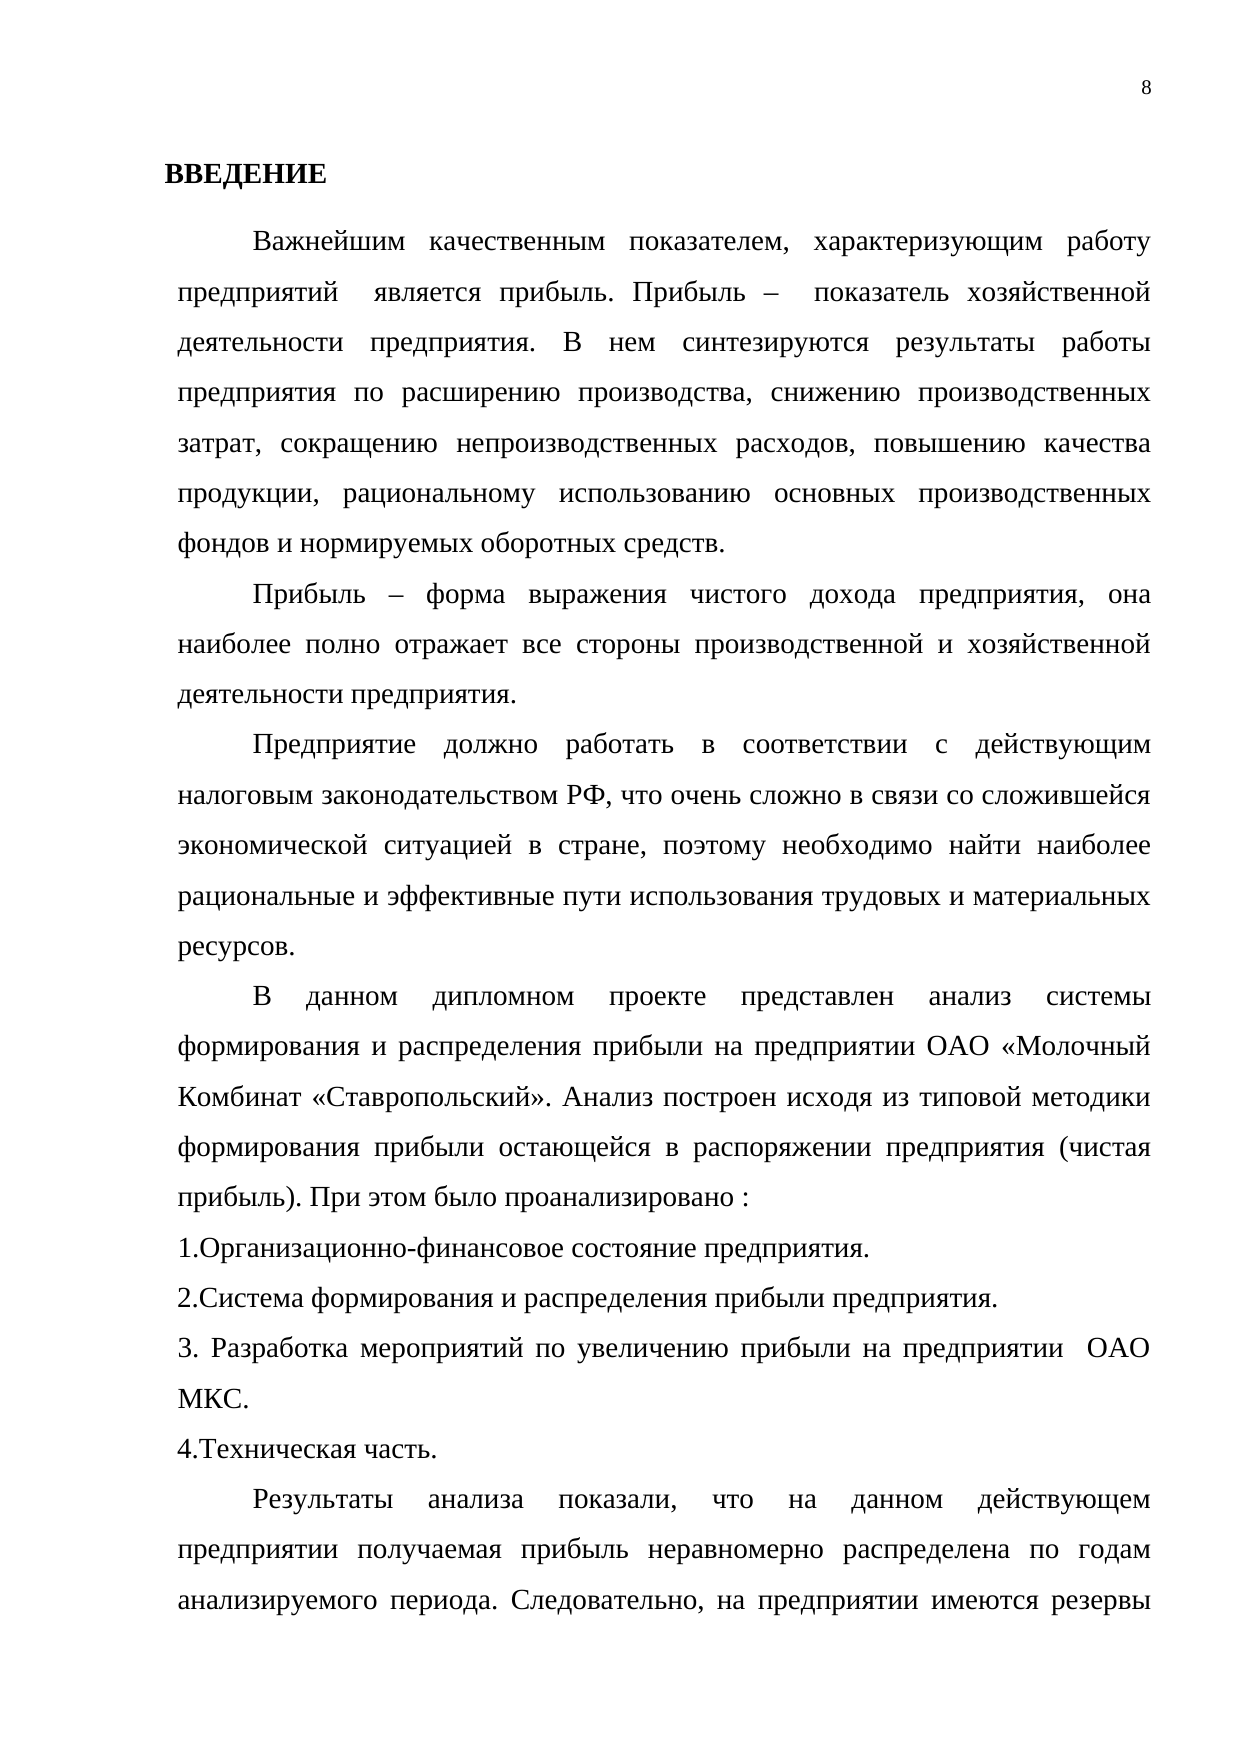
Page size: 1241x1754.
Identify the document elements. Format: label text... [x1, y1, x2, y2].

text Важнейшим качественным показателем, характеризующим работу предприятий является прибыль. Прибыль – показатель хозяйственной деятельности предприятия. В нем синтезируются результаты работы предприятия по расширению производства, снижению производственных затрат, сокращению непроизводственных расходов, повышению качества продукции, рациональному использованию основных производственных фондов и нормируемых оборотных средств. [148, 223, 1152, 559]
text 3. Разработка мероприятий по увеличению прибыли на предприятии ОАО МКС. [177, 1330, 1152, 1414]
text 1.Организационно-финансовое состояние предприятия. [177, 1230, 1181, 1263]
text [177, 1481, 1152, 1616]
text 4.Техническая часть. [148, 1431, 1152, 1464]
text ВВЕДЕНИЕ [148, 156, 1152, 190]
text Предприятие должно работать в соответствии с действующим налоговым законодательством РФ, что очень сложно в связи со сложившейся экономической ситуацией в стране, поэтому необходимо найти наиболее рациональные и эффективные пути использования трудовых и материальных ресурсов. [148, 727, 1152, 961]
text Прибыль – форма выражения чистого дохода предприятия, она наиболее полно отражает все стороны производственной и хозяйственной деятельности предприятия. [177, 576, 1152, 710]
text В данном дипломном проекте представлен анализ системы формирования и распределения прибыли на предприятии ОАО «Молочный Комбинат «Ставропольский». Анализ построен исходя из типовой методики формирования прибыли остающейся в распоряжении предприятия (чистая прибыль). При этом было проанализировано : [177, 978, 1152, 1213]
text 2.Система формирования и распределения прибыли предприятия. [148, 1280, 1181, 1314]
